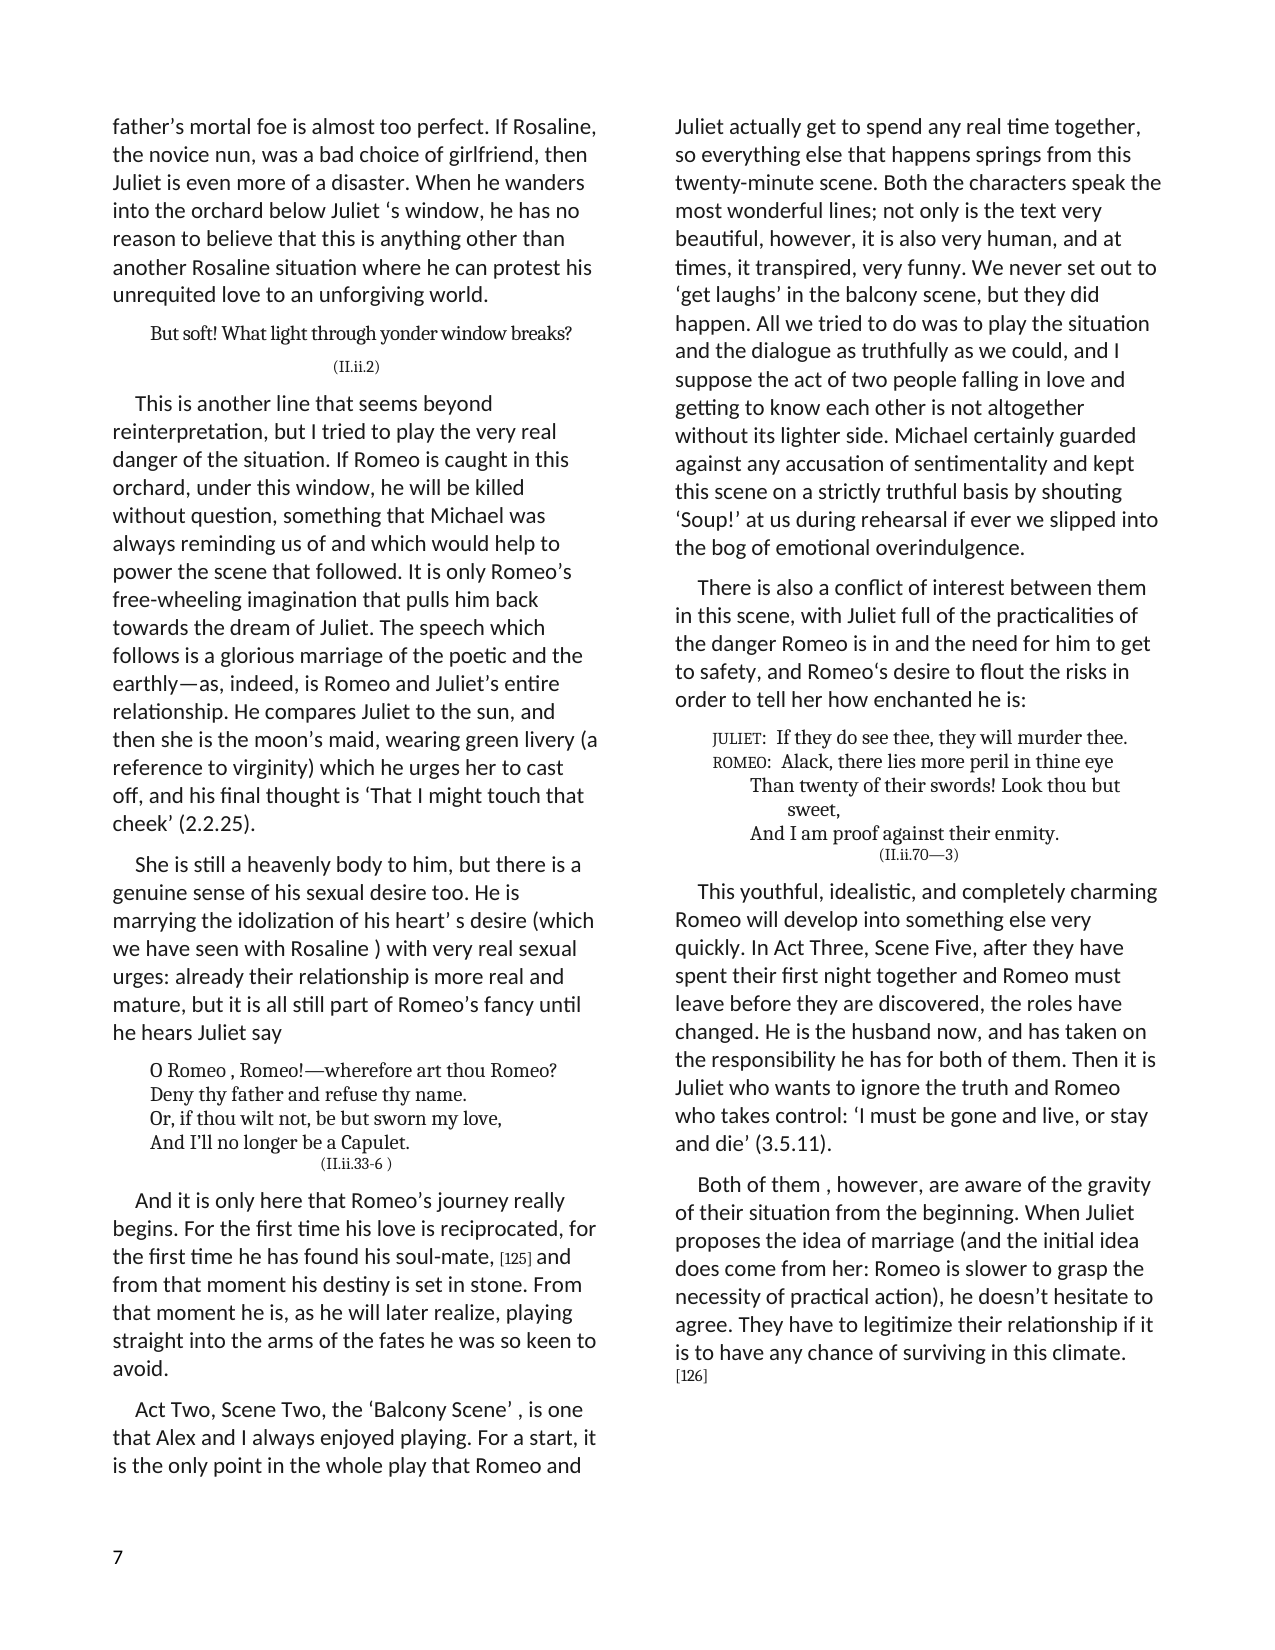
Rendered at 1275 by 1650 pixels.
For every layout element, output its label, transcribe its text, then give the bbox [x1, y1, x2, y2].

text This youthful, idealistic, and completely charming Romeo will develop into something else very quickly. In Act Three, Scene Five, after they have spent their first night together and Romeo must leave before they are discovered, the roles have changed. He is the husband now, and has taken on the responsibility he has for both of them. Then it is Juliet who wants to ignore the truth and Romeo who takes control: ‘I must be gone and live, or stay and die’ (3.5.11). [675, 877, 1162, 1158]
text Deny thy father and refuse thy name. [150, 1083, 562, 1107]
text Than twenty of their swords! Look thou but sweet, [750, 774, 1162, 822]
text (II.ii.70—3) [712, 846, 1125, 865]
text And I am proof against their enmity. [750, 822, 1125, 846]
text This is another line that seems beyond reinterpretation, but I tried to play the very real danger of the situation. If Romeo is caught in this orchard, under this window, he will be killed without question, something that Michael was always reminding us of and which would help to power the scene that followed. It is only Romeo’s free-wheeling imagination that pulls him back towards the dream of Juliet. The speech which follows is a glorious marriage of the poetic and the earthly—as, indeed, is Romeo and Juliet’s entire relationship. He compares Juliet to the sun, and then she is the moon’s maid, wearing green livery (a reference to virginity) which he urges her to cast off, and his final thought is ‘That I might touch that cheek’ (2.2.25). [112, 389, 600, 838]
text But soft! What light through yonder window breaks? [150, 321, 600, 345]
text And it is only here that Romeo’s journey really begins. For the first time his love is reciprocated, for the first time he has found his soul-mate, [125] and from that moment his destiny is set in stone. From that moment he is, as he will later realize, playing straight into the arms of the fates he was so keen to avoid. [112, 1186, 600, 1382]
text romeo: Alack, there lies more peril in thine eye [712, 750, 1162, 774]
text (II.ii.33-6 ) [150, 1154, 562, 1174]
text Act Two, Scene Two, the ‘Balcony Scene’ , is one that Alex and I always enjoyed playing. For a start, it is the only point in the whole play that Romeo and Juliet actually get to spend any real time together, so everything else that happens springs from this twenty-minute scene. Both the characters speak the most wonderful lines; not only is the text very beautiful, however, it is also very human, and at times, it transpired, very funny. We never set out to ‘get laughs’ in the balcony scene, but they did happen. All we tried to do was to play the situation and the dialogue as truthfully as we could, and I suppose the act of two people falling in love and getting to know each other is not altogether without its lighter side. Michael certainly guarded against any accusation of sentimentality and kept this scene on a strictly truthful basis by shouting ‘Soup!’ at us during rehearsal if ever we slipped into the bog of emotional over­indulgence. [675, 112, 1162, 561]
text She is still a heavenly body to him, but there is a genuine sense of his sexual desire too. He is marrying the idolization of his heart’ s desire (which we have seen with Rosaline ) with very real sexual urges: already their relationship is more real and mature, but it is all still part of Romeo’s fancy until he hears Juliet say [112, 850, 600, 1046]
text O Romeo , Romeo!—wherefore art thou Romeo? [150, 1059, 600, 1083]
text (II.ii.2) [150, 358, 562, 377]
text juliet: If they do see thee, they will murder thee. [712, 726, 1162, 750]
text Both of them , however, are aware of the gravity of their situation from the beginning. When Juliet proposes the idea of marriage (and the initial idea does come from her: Romeo is slower to grasp the necessity of practical action), he doesn’t hesitate to agree. They have to legitimize their relationship if it is to have any chance of surviving in this climate. [126] [675, 1170, 1162, 1385]
text And I’ll no longer be a Capulet. [150, 1131, 562, 1154]
text Or, if thou wilt not, be but sworn my love, [150, 1107, 562, 1131]
text There is also a conflict of interest between them in this scene, with Juliet full of the practicalities of the danger Romeo is in and the need for him to get to safety, and Romeo‘s desire to flout the risks in order to tell her how enchanted he is: [675, 573, 1162, 713]
